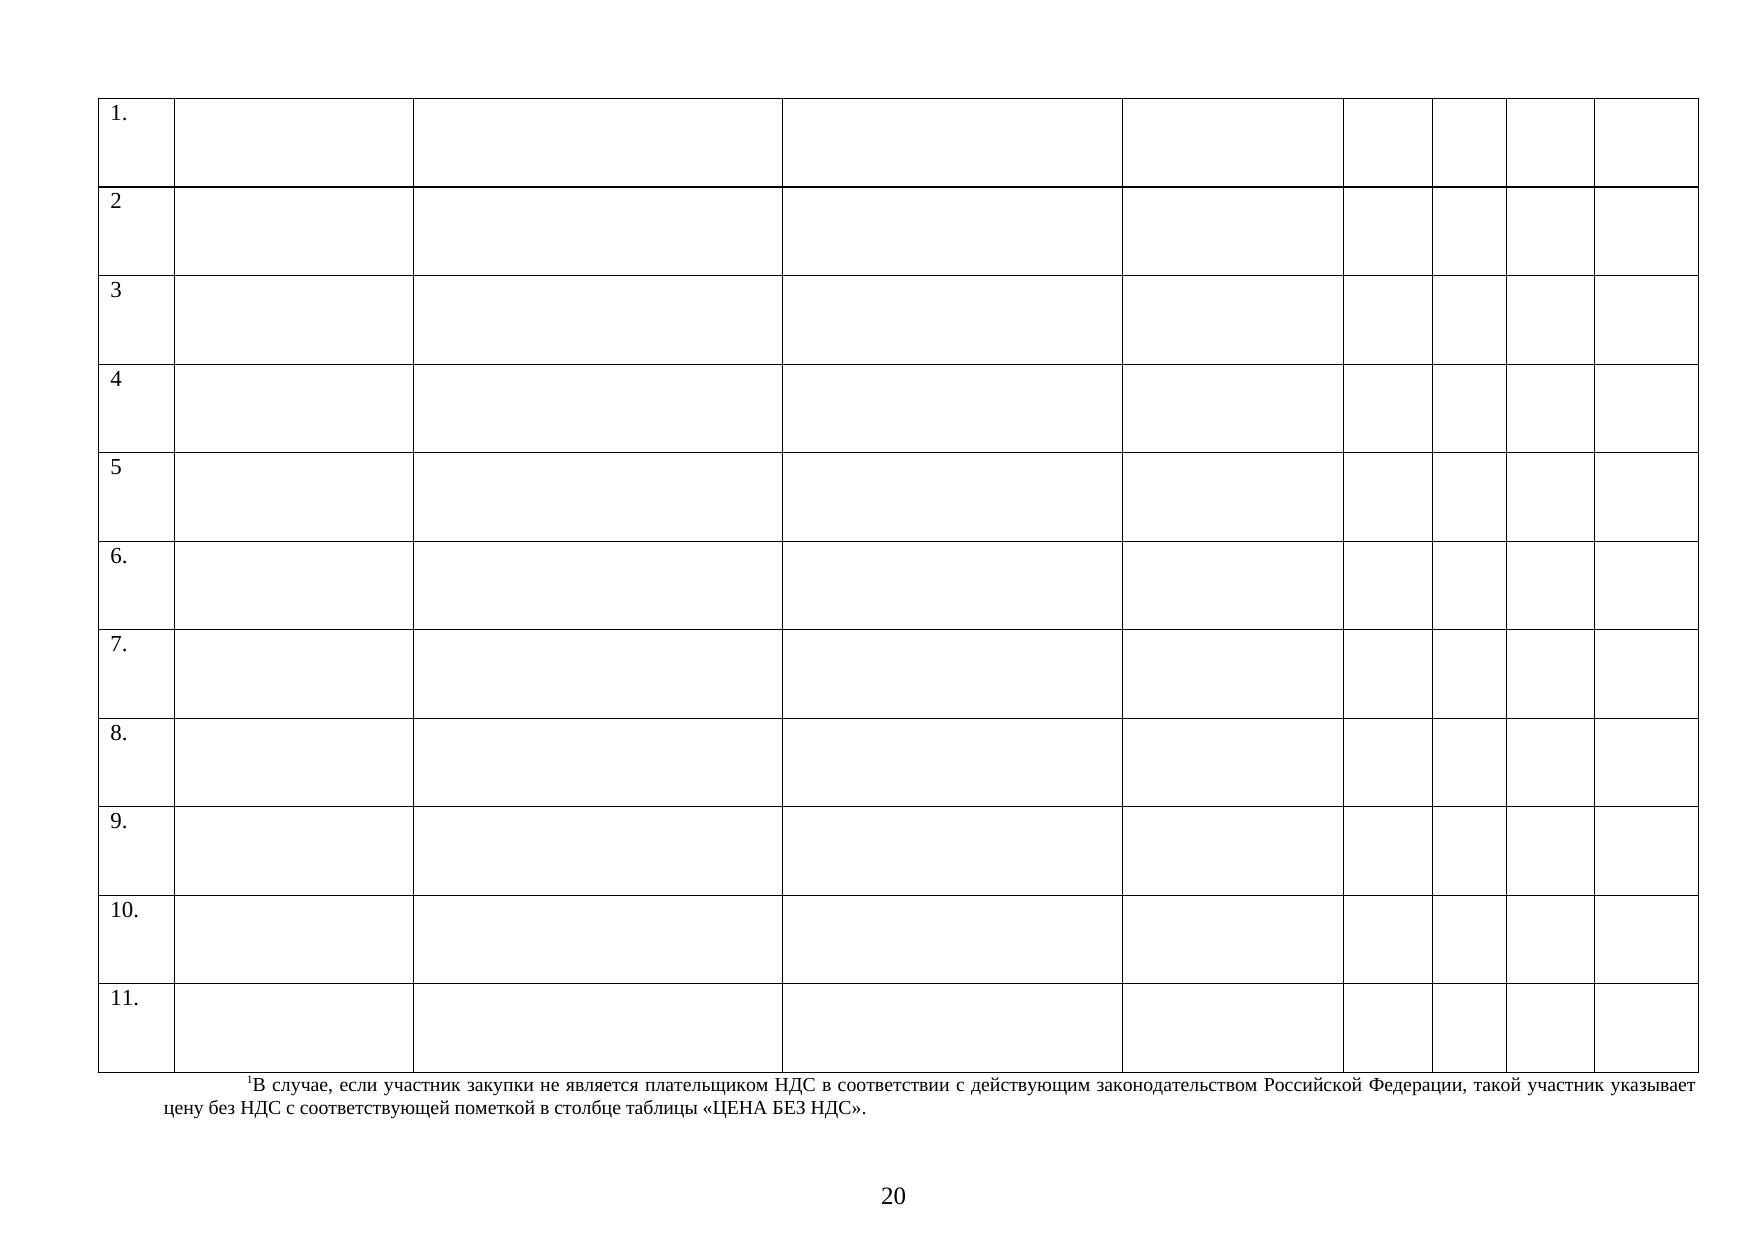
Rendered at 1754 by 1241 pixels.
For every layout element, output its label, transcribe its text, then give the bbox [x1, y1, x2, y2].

table_cell 5 [99, 453, 174, 541]
table_cell [1344, 807, 1432, 895]
table_cell [1433, 188, 1506, 275]
table_cell [175, 188, 413, 275]
table_cell [1595, 896, 1698, 983]
table_cell [783, 365, 1122, 452]
table_cell [783, 276, 1122, 363]
table_cell [414, 188, 782, 275]
table_cell [414, 630, 782, 718]
table_cell [1433, 807, 1506, 895]
table_cell [414, 807, 782, 895]
table_cell [1507, 453, 1594, 541]
table_cell [175, 453, 413, 541]
table_cell [1344, 99, 1432, 186]
table_cell [783, 99, 1122, 186]
table_cell [783, 984, 1122, 1072]
table_cell [1123, 719, 1343, 806]
table_cell [1344, 453, 1432, 541]
table_cell [1123, 188, 1343, 275]
table_cell [1344, 542, 1432, 629]
table_cell [1433, 365, 1506, 452]
table_cell [1433, 99, 1506, 186]
table_cell [414, 984, 782, 1072]
table_cell [1507, 365, 1594, 452]
table_cell [783, 896, 1122, 983]
table_cell [1433, 896, 1506, 983]
table_cell [414, 896, 782, 983]
table_cell [175, 896, 413, 983]
table_cell [783, 542, 1122, 629]
table_cell [414, 99, 782, 186]
table_cell [1507, 719, 1594, 806]
table_cell [1344, 719, 1432, 806]
table_cell 3 [99, 276, 174, 363]
table_cell [175, 719, 413, 806]
table_cell [1595, 807, 1698, 895]
table_cell [1507, 630, 1594, 718]
table_cell [1123, 807, 1343, 895]
table_cell [414, 276, 782, 363]
table_cell [1123, 984, 1343, 1072]
table_cell [1433, 719, 1506, 806]
table_cell 10. [99, 896, 174, 983]
table_cell [1123, 542, 1343, 629]
table_cell [414, 542, 782, 629]
table_cell [414, 365, 782, 452]
table_cell [1123, 630, 1343, 718]
table_cell [1507, 99, 1594, 186]
table_cell [1507, 984, 1594, 1072]
table_cell [175, 542, 413, 629]
table_cell [175, 807, 413, 895]
table_cell [1123, 99, 1343, 186]
table_cell [1433, 276, 1506, 363]
table_cell [1433, 542, 1506, 629]
table_cell [1595, 99, 1698, 186]
table_cell 1. [99, 99, 174, 186]
table_cell [175, 99, 413, 186]
table_cell 9. [99, 807, 174, 895]
table_cell 2 [99, 188, 174, 275]
table_cell [1595, 984, 1698, 1072]
table_cell [783, 807, 1122, 895]
table_cell [1595, 542, 1698, 629]
table_cell [1344, 365, 1432, 452]
table_cell [414, 719, 782, 806]
table_cell [1344, 630, 1432, 718]
table_cell [175, 365, 413, 452]
table_cell [1433, 453, 1506, 541]
table_cell 6. [99, 542, 174, 629]
table_cell 8. [99, 719, 174, 806]
table_cell [175, 984, 413, 1072]
table_cell [1433, 630, 1506, 718]
table_cell [1507, 276, 1594, 363]
table_cell [1507, 807, 1594, 895]
table_cell [783, 630, 1122, 718]
table_cell [1123, 896, 1343, 983]
table_cell [1595, 365, 1698, 452]
table_cell [1507, 542, 1594, 629]
table_cell [1344, 896, 1432, 983]
table_cell [1507, 896, 1594, 983]
table_cell [1507, 188, 1594, 275]
table_cell [175, 276, 413, 363]
table_cell [1123, 276, 1343, 363]
table_cell [1595, 276, 1698, 363]
table_cell [1123, 453, 1343, 541]
table_cell [783, 188, 1122, 275]
table_cell [1595, 719, 1698, 806]
table_cell [1344, 984, 1432, 1072]
table_cell [783, 453, 1122, 541]
table_cell [1344, 188, 1432, 275]
table_cell [1595, 453, 1698, 541]
table_cell 7. [99, 630, 174, 718]
table_cell [1344, 276, 1432, 363]
table_cell [783, 719, 1122, 806]
table_cell 4 [99, 365, 174, 452]
table_cell [414, 453, 782, 541]
table_cell [1595, 188, 1698, 275]
text 1В случае, если участник закупки не является плательщиком НДС в соответствии с действующим законодательством Российской Федерации, такой участник указывает цену без НДС с соответствующей пометкой в столбце таблицы «ЦЕНА БЕЗ НДС». [164, 1073, 1698, 1118]
table_cell [175, 630, 413, 718]
table_cell [1123, 365, 1343, 452]
table_cell 11. [99, 984, 174, 1072]
table_cell [1595, 630, 1698, 718]
table_cell [1433, 984, 1506, 1072]
